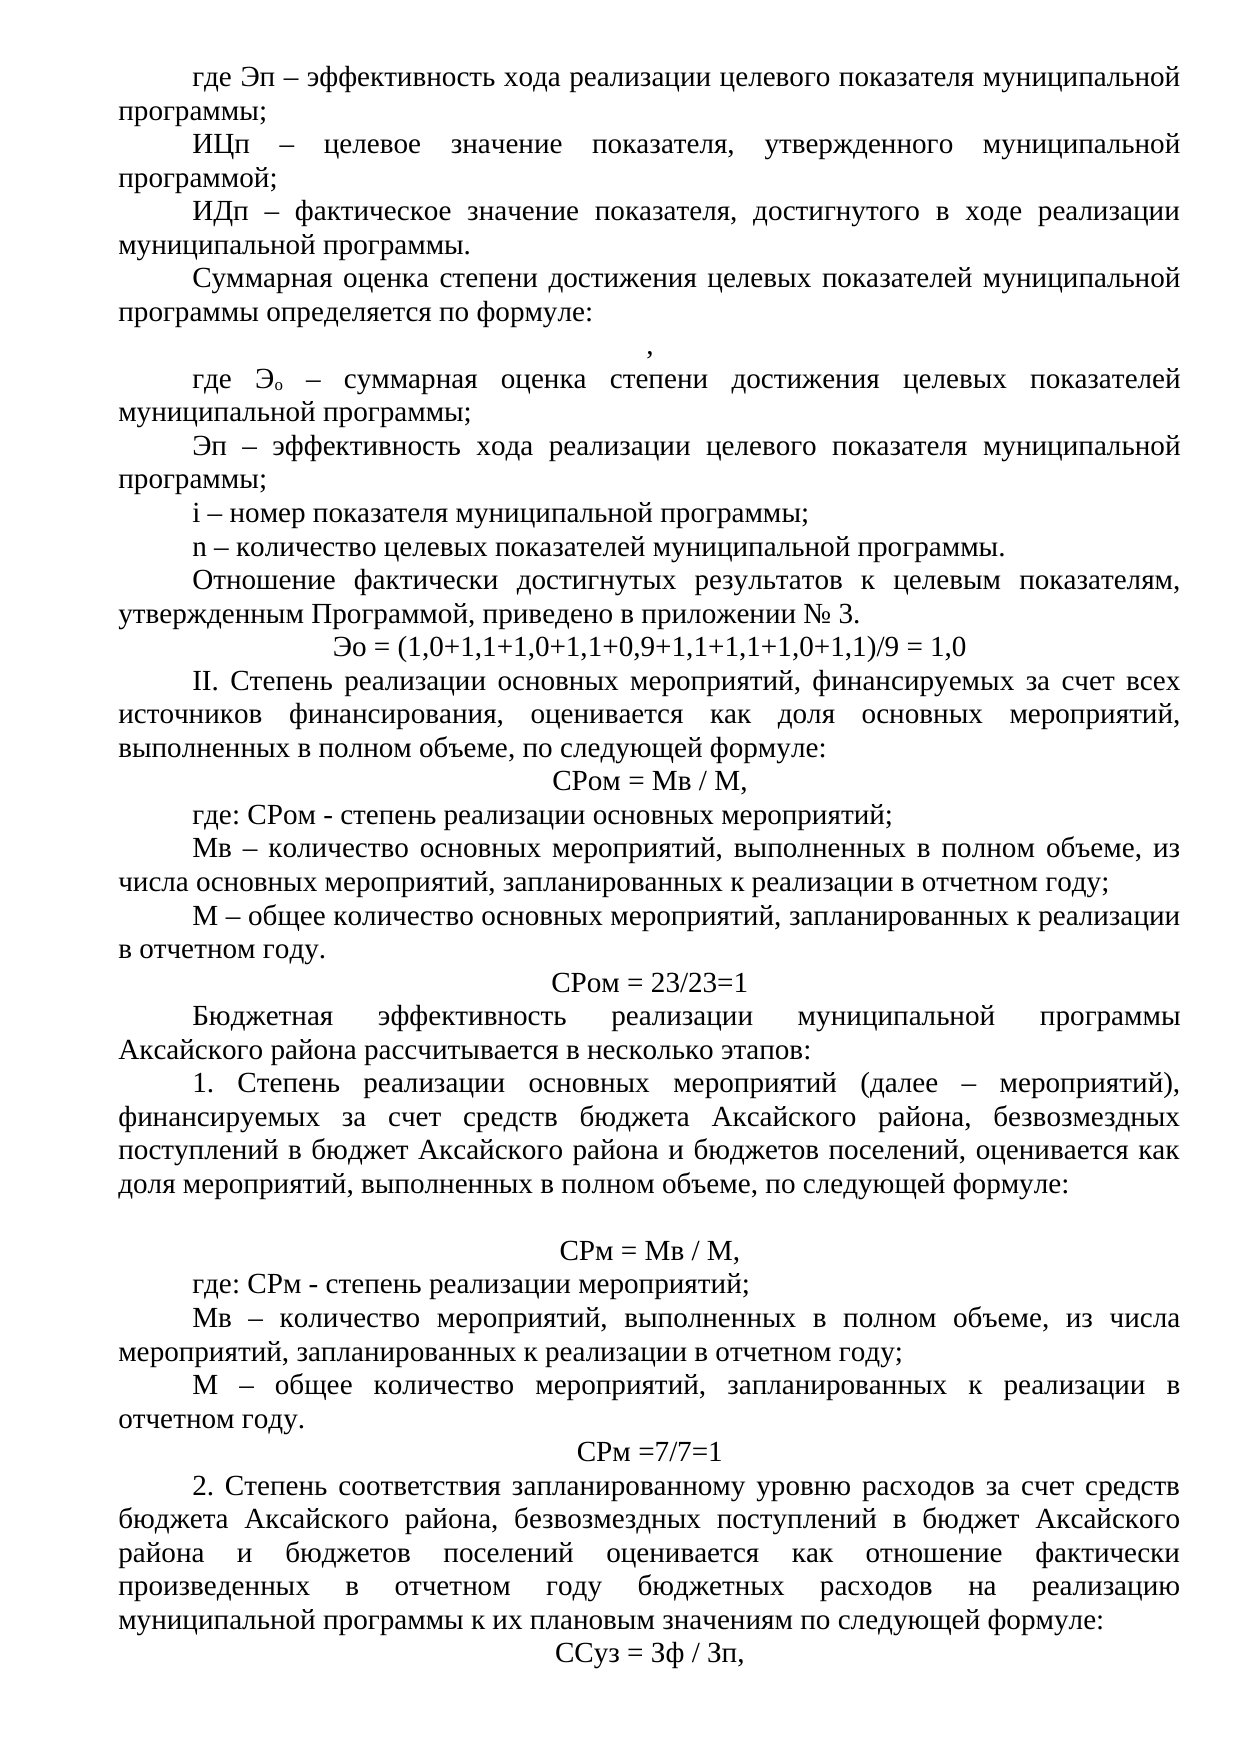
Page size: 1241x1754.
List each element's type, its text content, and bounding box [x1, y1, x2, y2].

text Эп – эффективность хода реализации целевого показателя муниципальной программы; [118, 428, 1181, 495]
text СРм = Мв / М, [118, 1233, 1181, 1267]
text СРом = Мв / М, [118, 763, 1181, 797]
text Отношение фактически достигнутых результатов к целевым показателям, утвержденным Программой, приведено в приложении № 3. [118, 562, 1181, 629]
text Бюджетная эффективность реализации муниципальной программы Аксайского района рассчитывается в несколько этапов: [118, 998, 1181, 1065]
text ИДп – фактическое значение показателя, достигнутого в ходе реализации муниципальной программы. [118, 193, 1181, 260]
text где: СРом - степень реализации основных мероприятий; [118, 797, 1181, 831]
text 1. Степень реализации основных мероприятий (далее – мероприятий), финансируемых за счет средств бюджета Аксайского района, безвозмездных поступлений в бюджет Аксайского района и бюджетов поселений, оценивается как доля мероприятий, выполненных в полном объеме, по следующей формуле: [118, 1065, 1181, 1199]
text ИЦп – целевое значение показателя, утвержденного муниципальной программой; [118, 126, 1181, 193]
text СРом = 23/23=1 [118, 965, 1181, 998]
text где Эп – эффективность хода реализации целевого показателя муниципальной программы; [118, 59, 1181, 126]
text II. Степень реализации основных мероприятий, финансируемых за счет всех источников финансирования, оценивается как доля основных мероприятий, выполненных в полном объеме, по следующей формуле: [118, 663, 1181, 763]
text Суммарная оценка степени достижения целевых показателей муниципальной программы определяется по формуле: [118, 260, 1181, 327]
text ССуз = Зф / Зп, [118, 1636, 1181, 1669]
text 2. Степень соответствия запланированному уровню расходов за счет средств бюджета Аксайского района, безвозмездных поступлений в бюджет Аксайского района и бюджетов поселений оценивается как отношение фактически произведенных в отчетном году бюджетных расходов на реализацию муниципальной программы к их плановым значениям по следующей формуле: [118, 1468, 1181, 1636]
text М – общее количество основных мероприятий, запланированных к реализации в отчетном году. [118, 898, 1181, 965]
text СРм =7/7=1 [118, 1434, 1181, 1468]
text n – количество целевых показателей муниципальной программы. [118, 529, 1181, 562]
text Эо = (1,0+1,1+1,0+1,1+0,9+1,1+1,1+1,0+1,1)/9 = 1,0 [118, 629, 1181, 663]
text М – общее количество мероприятий, запланированных к реализации в отчетном году. [118, 1367, 1181, 1434]
text Мв – количество мероприятий, выполненных в полном объеме, из числа мероприятий, запланированных к реализации в отчетном году; [118, 1300, 1181, 1367]
text где: СРм - степень реализации мероприятий; [118, 1267, 1181, 1300]
text i – номер показателя муниципальной программы; [118, 495, 1181, 529]
text где Эо – суммарная оценка степени достижения целевых показателей муниципальной программы; [118, 361, 1181, 428]
text Мв – количество основных мероприятий, выполненных в полном объеме, из числа основных мероприятий, запланированных к реализации в отчетном году; [118, 831, 1181, 898]
text , [118, 327, 1181, 361]
